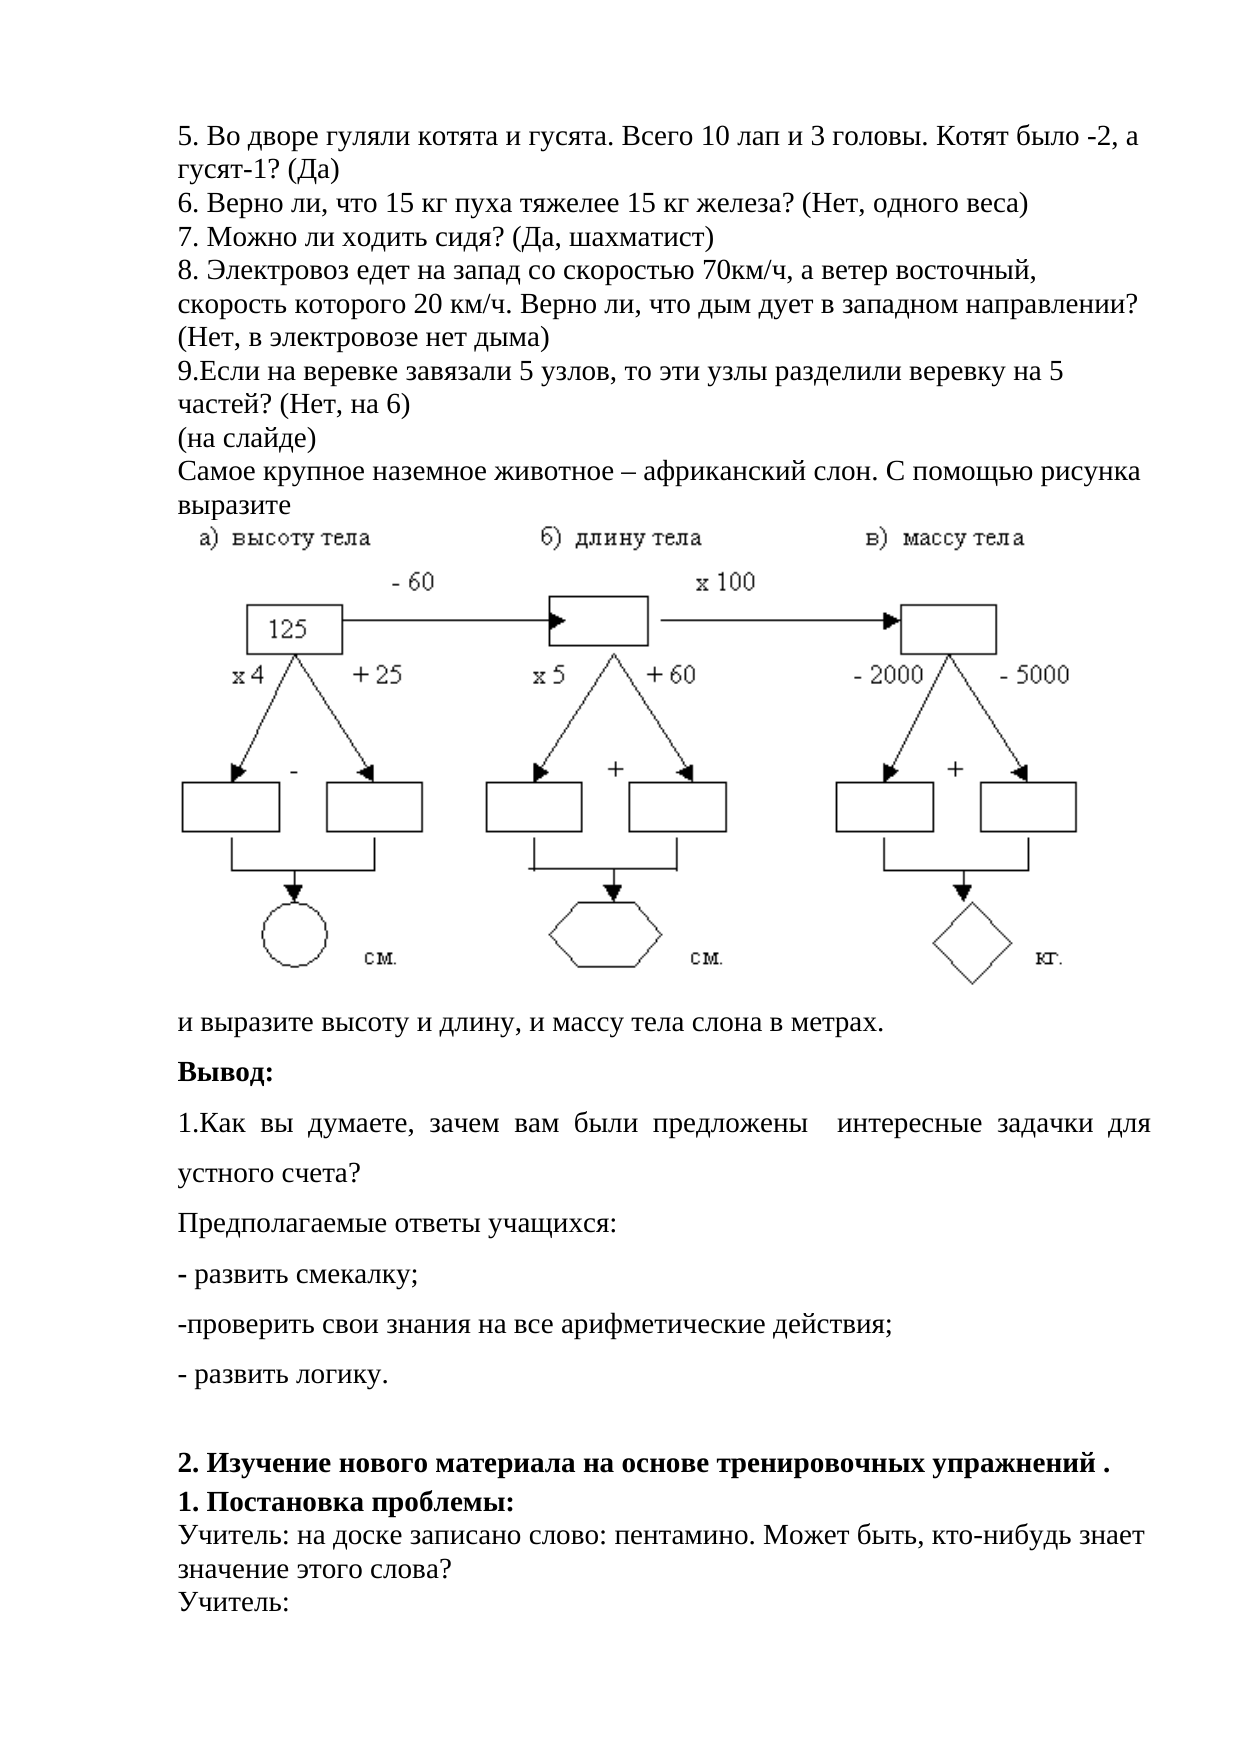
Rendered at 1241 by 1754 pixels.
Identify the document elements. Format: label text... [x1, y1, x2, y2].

text 1. Постановка проблемы: [177, 1484, 1152, 1517]
text Самое крупное наземное животное – африканский слон. С помощью рисунка выразите [177, 453, 1152, 521]
text Предполагаемые ответы учащихся: [177, 1205, 1152, 1239]
text -проверить свои знания на все арифметические действия; [177, 1306, 1152, 1339]
text - развить логику. [177, 1356, 1152, 1390]
text 1.Как вы думаете, зачем вам были предложены интересные задачки для устного счета? [177, 1105, 1152, 1189]
text Учитель: на доске записано слово: пентамино. Может быть, кто-нибудь знает значение этого слова? [177, 1517, 1152, 1584]
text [177, 118, 1152, 453]
text Учитель: [177, 1584, 1152, 1618]
text и выразите высоту и длину, и массу тела слона в метрах. [177, 1004, 1152, 1038]
text 2. Изучение нового материала на основе тренировочных упражнений . [177, 1445, 1152, 1479]
text Вывод: [177, 1054, 1152, 1088]
picture [177, 520, 1084, 990]
text - развить смекалку; [177, 1256, 1152, 1289]
